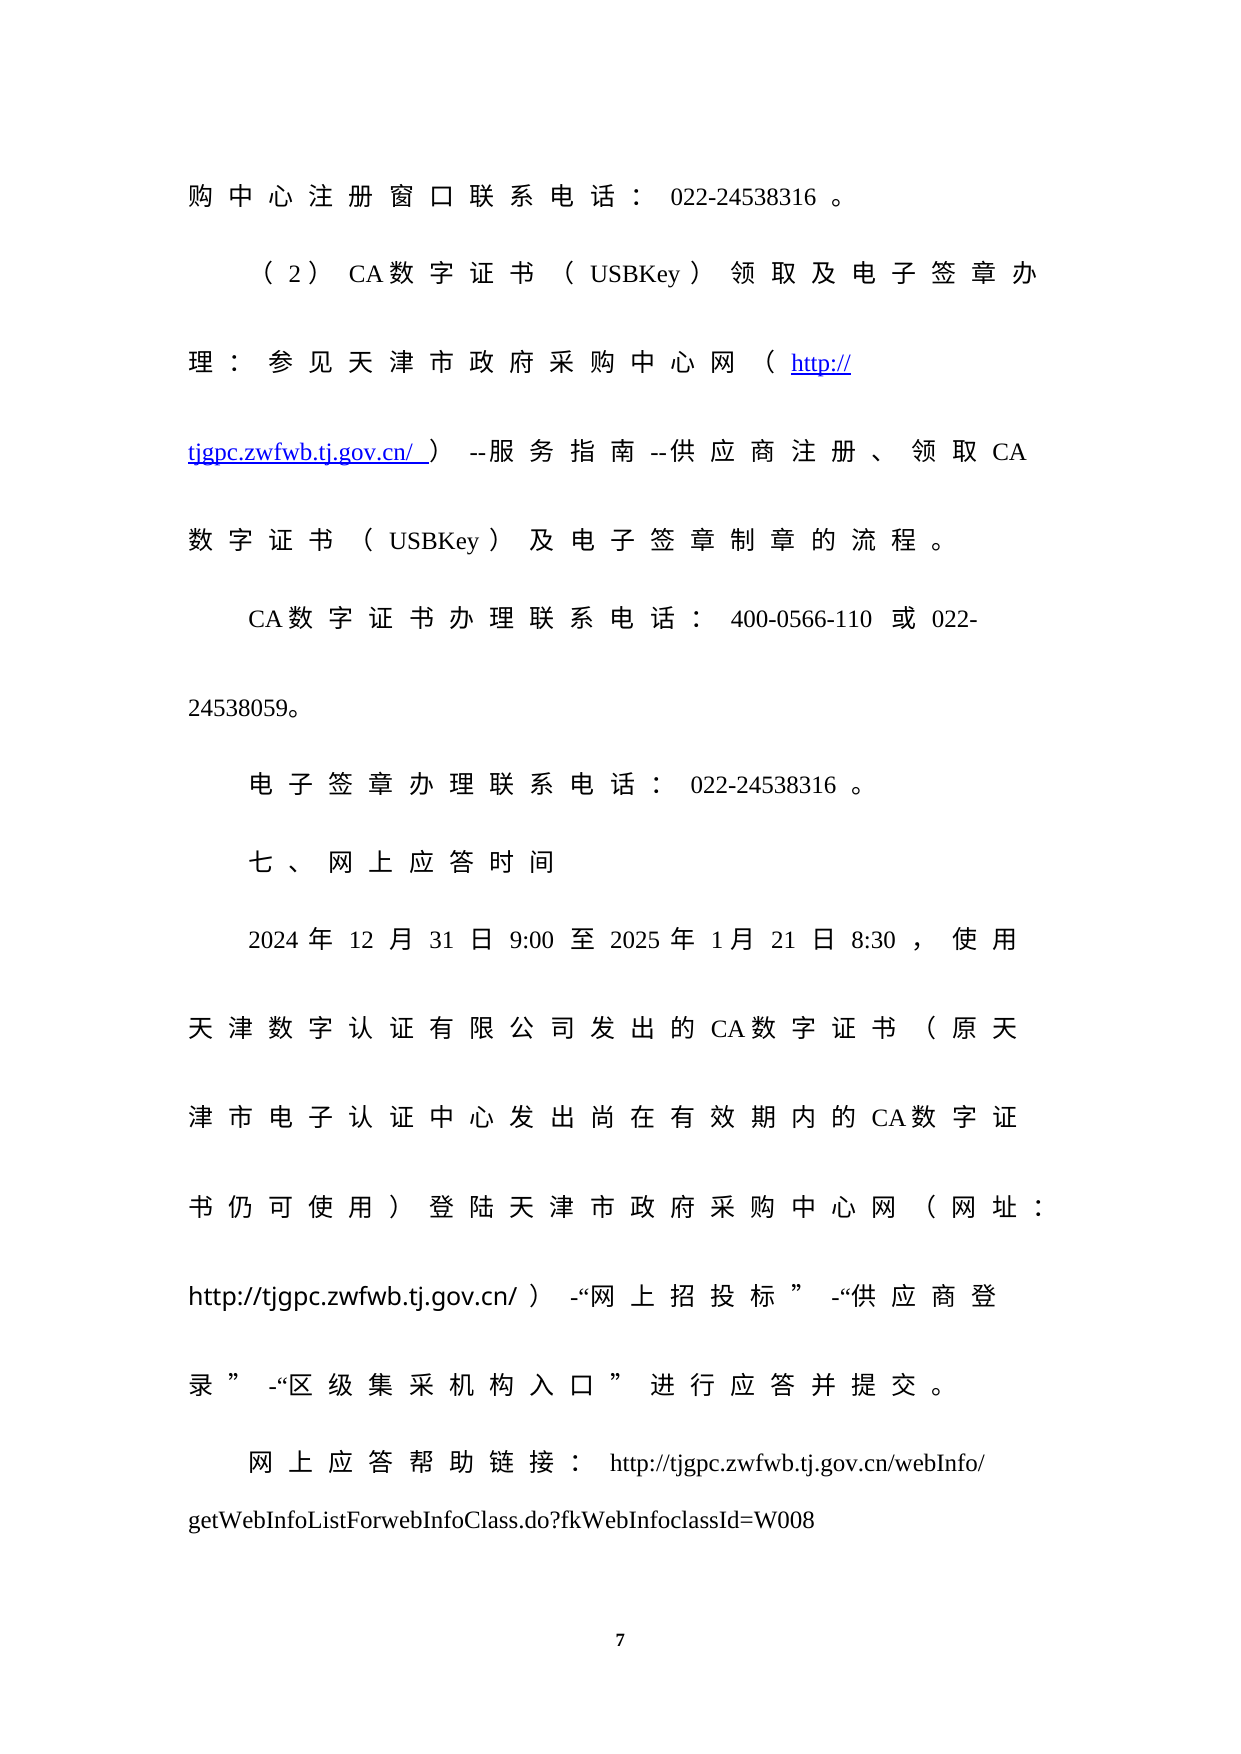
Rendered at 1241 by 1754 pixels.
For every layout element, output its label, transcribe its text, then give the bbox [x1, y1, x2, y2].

text 2024年12月31日9:00至2025年1月21日8:30，使用天津数字认证有限公司发出的CA数字证书（原天津市电子认证中心发出尚在有效期内的CA数字证书仍可使用）登陆天津市政府采购中心网（网址：http://tjgpc.zwfwb.tj.gov.cn/）-“网上招投标”-“供应商登录”-“区级集采机构入口”进行应答并提交。 [188, 908, 1052, 1413]
text （2）CA数字证书（USBKey）领取及电子签章办理：参见天津市政府采购中心网（http://tjgpc.zwfwb.tj.gov.cn/）--服务指南--供应商注册、领取CA数字证书（USBKey）及电子签章制章的流程。 [188, 242, 1052, 568]
text 网上应答帮助链接：http://tjgpc.zwfwb.tj.gov.cn/webInfo/getWebInfoListForwebInfoClass.do?fkWebInfoclassId=W008 [188, 1431, 1052, 1535]
text 七、网上应答时间 [188, 831, 1052, 890]
text CA数字证书办理联系电话：400-0566-110或022-24538059。 [188, 587, 1052, 735]
text 电子签章办理联系电话：022-24538316。 [188, 753, 1052, 813]
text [188, 164, 1052, 224]
